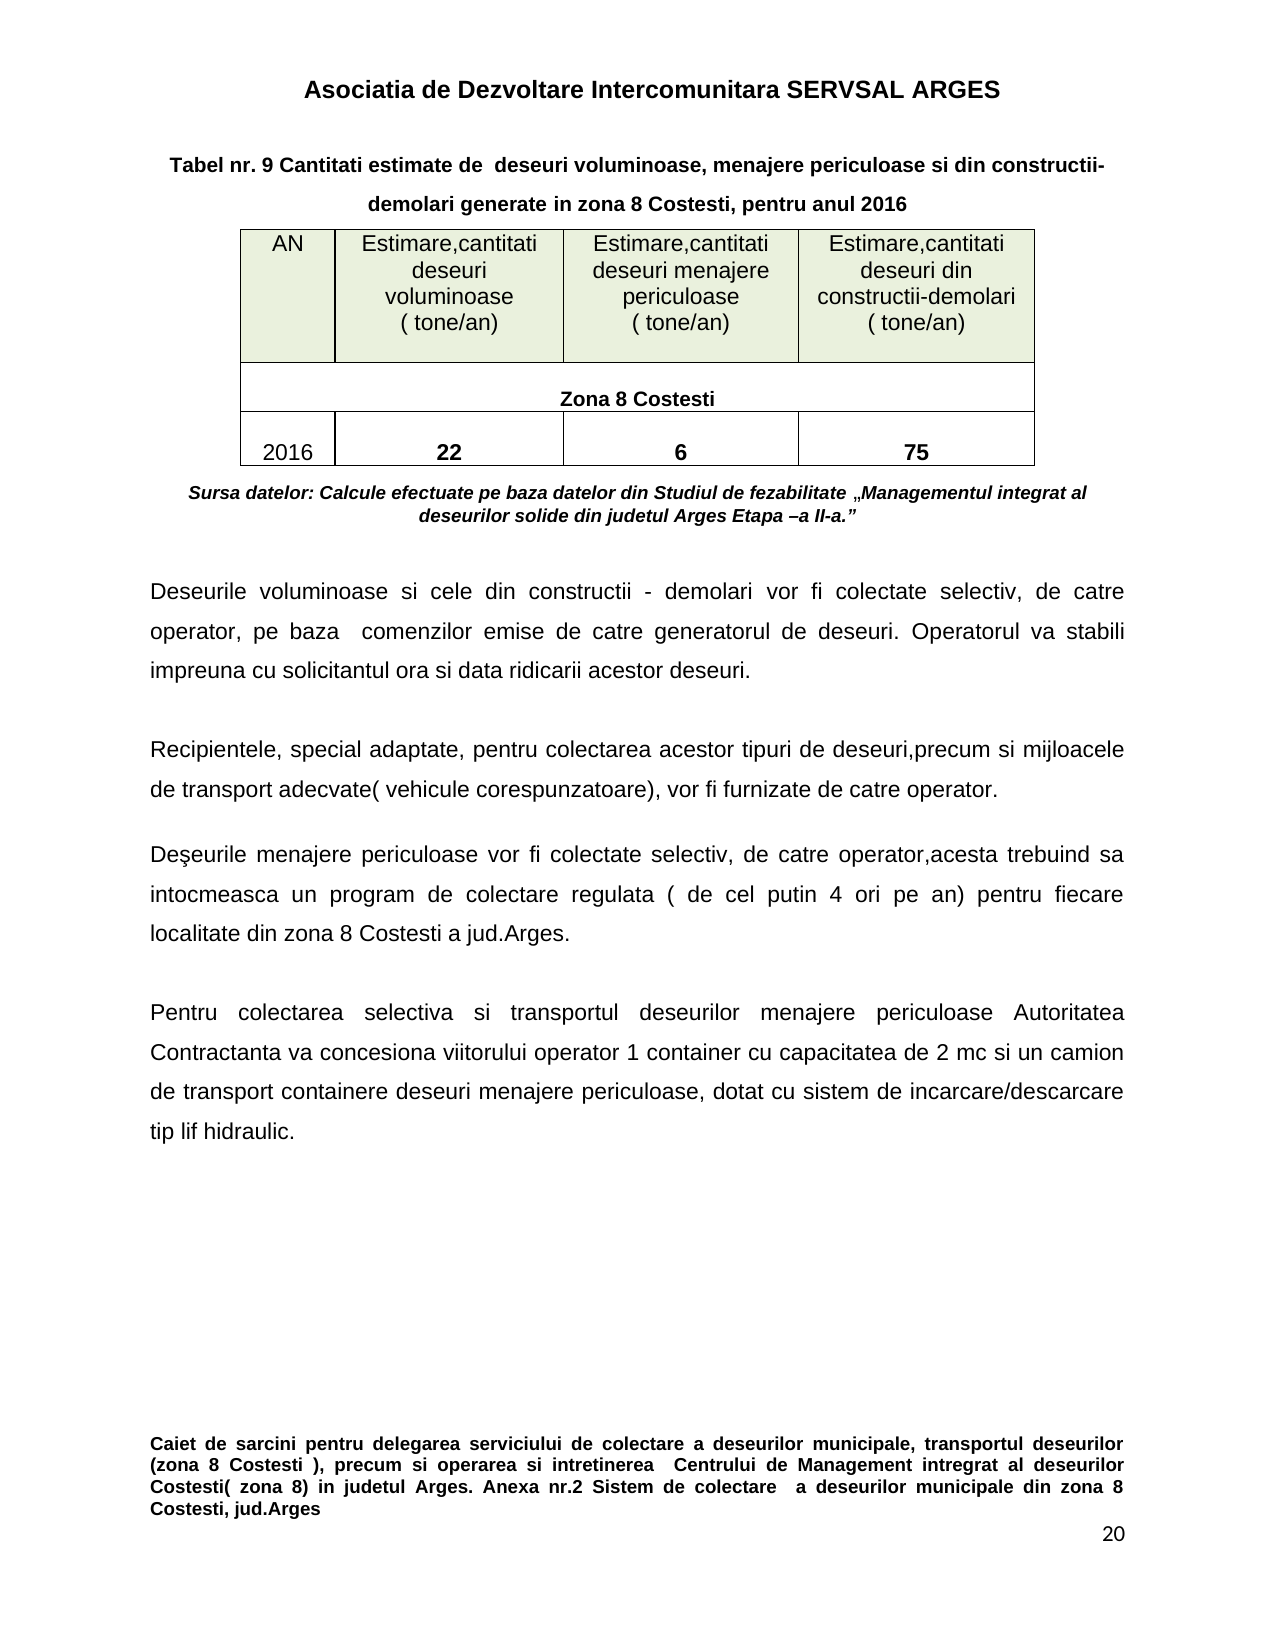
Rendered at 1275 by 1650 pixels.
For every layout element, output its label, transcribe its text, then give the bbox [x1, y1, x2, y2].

text Deşeurile menajere periculoase vor fi colectate selectiv, de catre operator,acesta trebuind sa intocmeasca un program de colectare regulata ( de cel putin 4 ori pe an) pentru fiecare localitate din zona 8 Costesti a jud.Arges. [150, 841, 1125, 947]
table_cell 22 [336, 412, 563, 465]
table_cell 2016 [241, 412, 334, 465]
table_header Estimare,cantitati deseuri din constructii-demolari ( tone/an) [799, 230, 1034, 362]
table_header Estimare,cantitati deseuri menajere periculoase ( tone/an) [564, 230, 798, 362]
text Deseurile voluminoase si cele din constructii - demolari vor fi colectate selectiv, de catre operator, pe baza comenzilor emise de catre generatorul de deseuri. Operatorul va stabili impreuna cu solicitantul ora si data ridicarii acestor deseuri. [150, 578, 1125, 683]
text Tabel nr. 9 Cantitati estimate de deseuri voluminoase, menajere periculoase si din constructii-demolari generate in zona 8 Costesti, pentru anul 2016 [150, 153, 1125, 216]
text Sursa datelor: Calcule efectuate pe baza datelor din Studiul de fezabilitate „Managementul integrat al deseurilor solide din judetul Arges Etapa –a II-a.” [150, 478, 1125, 526]
table_cell 6 [564, 412, 798, 465]
table_cell 75 [799, 412, 1034, 465]
table_header Estimare,cantitati deseuri voluminoase ( tone/an) [336, 230, 563, 362]
table_cell Zona 8 Costesti [241, 363, 1034, 411]
text Recipientele, special adaptate, pentru colectarea acestor tipuri de deseuri,precum si mijloacele de transport adecvate( vehicule corespunzatoare), vor fi furnizate de catre operator. [150, 736, 1125, 802]
table_header AN [241, 230, 334, 362]
text Pentru colectarea selectiva si transportul deseurilor menajere periculoase Autoritatea Contractanta va concesiona viitorului operator 1 container cu capacitatea de 2 mc si un camion de transport containere deseuri menajere periculoase, dotat cu sistem de incarcare/descarcare tip lif hidraulic. [150, 999, 1125, 1144]
